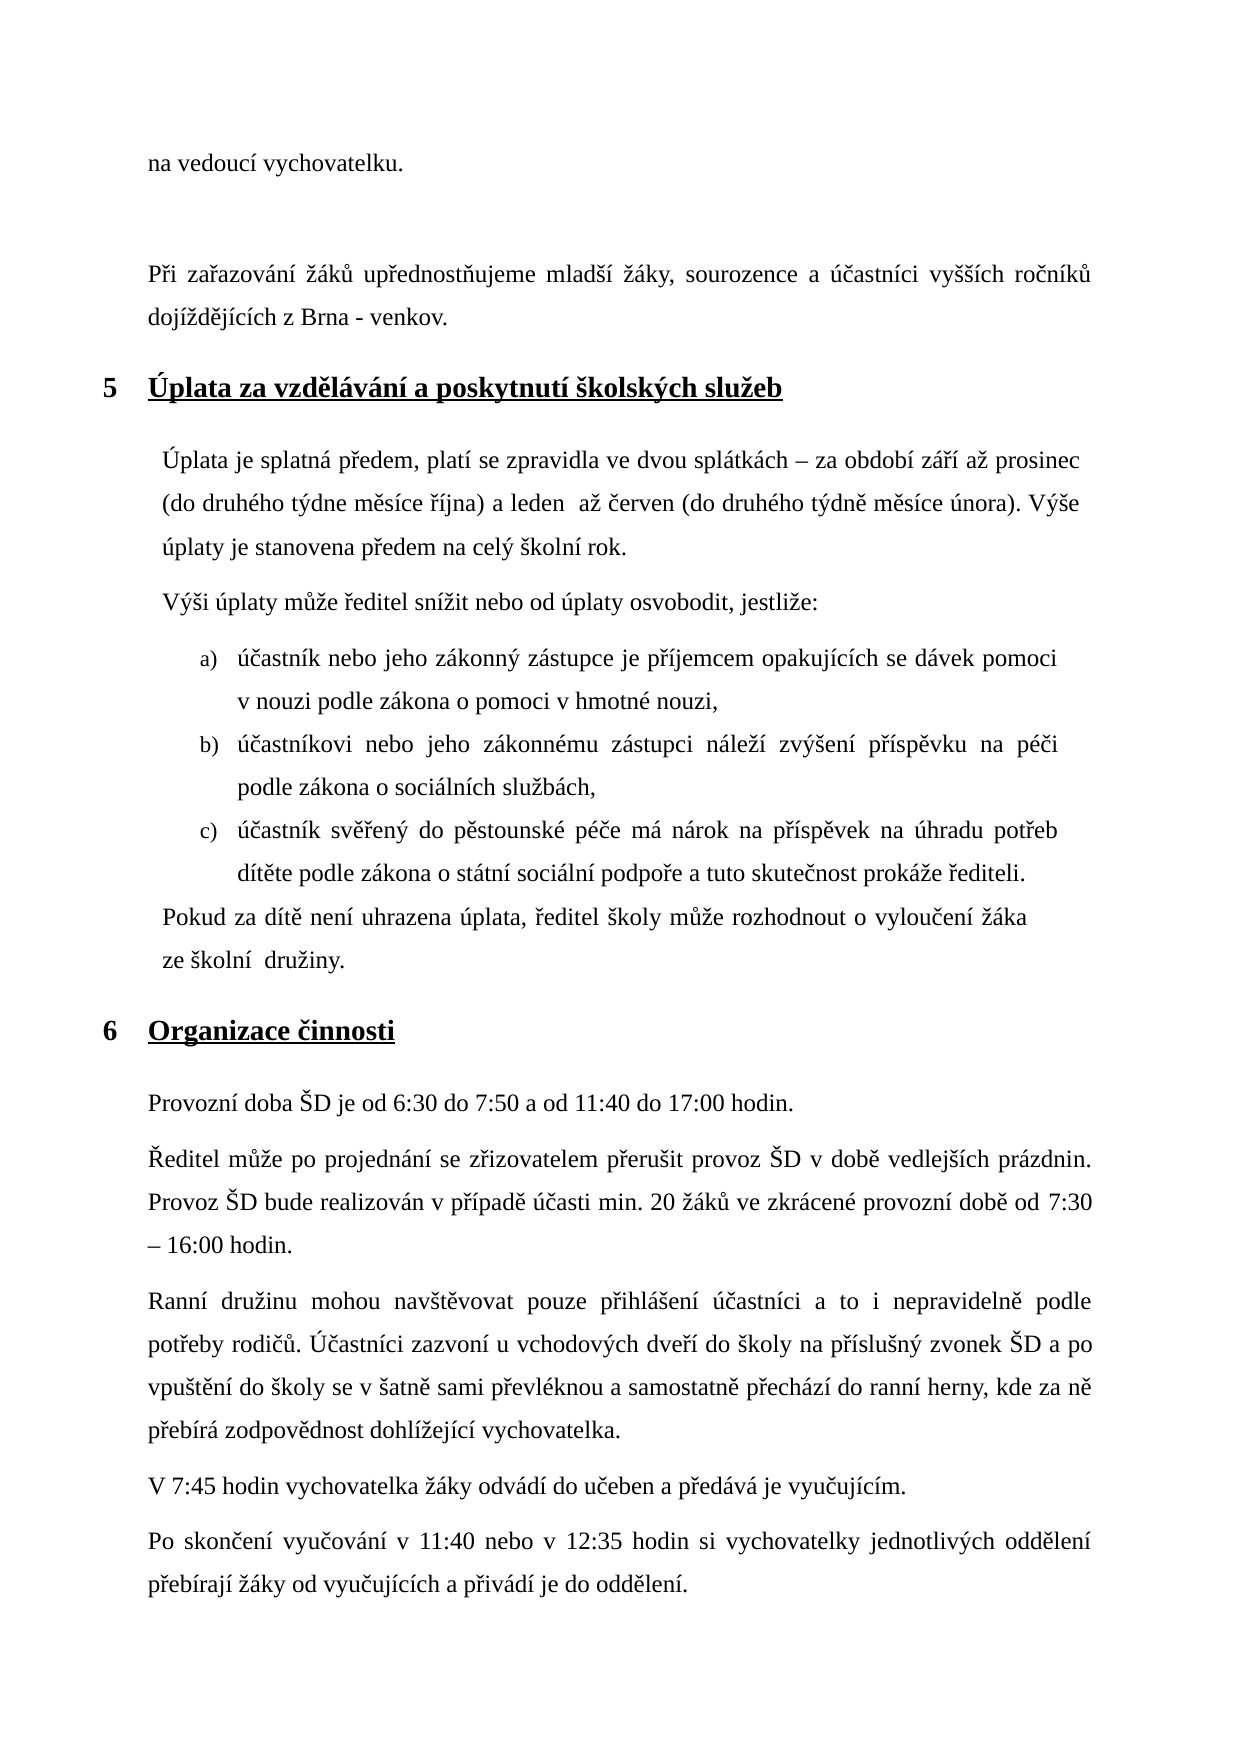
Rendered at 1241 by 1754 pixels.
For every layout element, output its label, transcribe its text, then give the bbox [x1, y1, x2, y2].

list účastníkovi nebo jeho zákonnému zástupci náleží zvýšení příspěvku na péči podle zákona o sociálních službách, [199, 729, 1058, 801]
text Ranní družinu mohou navštěvovat pouze přihlášení účastníci a to i nepravidelně podle potřeby rodičů. Účastníci zazvoní u vchodových dveří do školy na příslušný zvonek ŠD a po vpuštění do školy se v šatně sami převléknou a samostatně přechází do ranní herny, kde za ně přebírá zodpovědnost dohlížející vychovatelka. [148, 1286, 1093, 1444]
list Pokud za dítě není uhrazena úplata, ředitel školy může rozhodnout o vyloučení žáka ze školní družiny. [162, 902, 1028, 973]
text Při zařazování žáků upřednostňujeme mladší žáky, sourozence a účastníci vyšších ročníků dojíždějících z Brna - venkov. [148, 259, 1093, 331]
list účastník nebo jeho zákonný zástupce je příjemcem opakujících se dávek pomoci v nouzi podle zákona o pomoci v hmotné nouzi, [199, 643, 1058, 715]
text Provozní doba ŠD je od 6:30 do 7:50 a od 11:40 do 17:00 hodin. [148, 1088, 1093, 1117]
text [148, 148, 1093, 176]
list Úplata je splatná předem, platí se zpravidla ve dvou splátkách – za období září až prosinec (do druhého týdne měsíce října) a leden až červen (do druhého týdně měsíce února). Výše úplaty je stanovena předem na celý školní rok. [162, 445, 1081, 560]
text Po skončení vyučování v 11:40 nebo v 12:35 hodin si vychovatelky jednotlivých oddělení přebírají žáky od vyučujících a přivádí je do oddělení. [148, 1526, 1093, 1598]
list Výši úplaty může ředitel snížit nebo od úplaty osvobodit, jestliže: [162, 587, 1081, 616]
text Ředitel může po projednání se zřizovatelem přerušit provoz ŠD v době vedlejších prázdnin. Provoz ŠD bude realizován v případě účasti min. 20 žáků ve zkrácené provozní době od 7:30 – 16:00 hodin. [148, 1144, 1093, 1259]
subtitle Organizace činnosti [103, 1013, 1093, 1046]
subtitle Úplata za vzdělávání a poskytnutí školských služeb [103, 370, 1093, 404]
list účastník svěřený do pěstounské péče má nárok na příspěvek na úhradu potřeb dítěte podle zákona o státní sociální podpoře a tuto skutečnost prokáže řediteli. [199, 815, 1058, 887]
text V 7:45 hodin vychovatelka žáky odvádí do učeben a předává je vyučujícím. [148, 1471, 1093, 1499]
